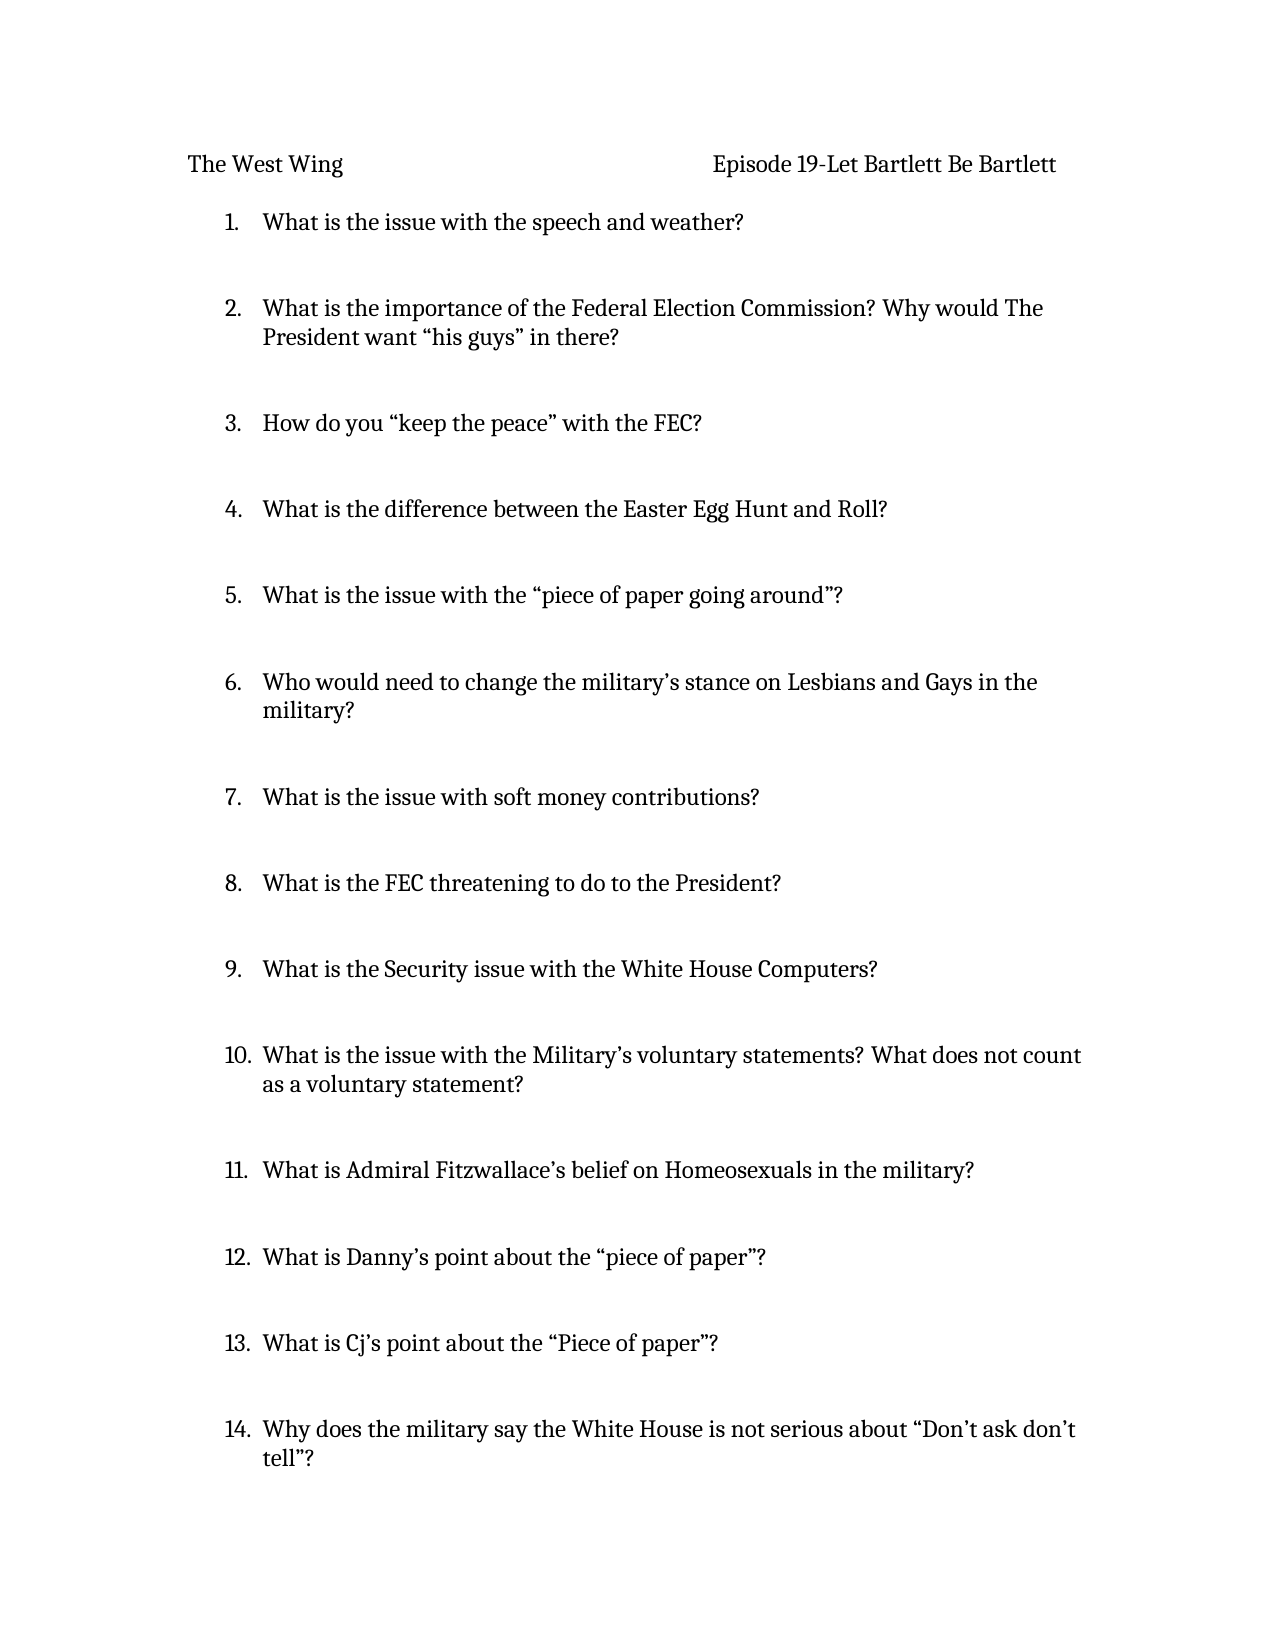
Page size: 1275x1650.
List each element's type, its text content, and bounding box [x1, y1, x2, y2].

list What is the issue with soft money contributions? [225, 782, 1087, 811]
list What is the issue with the Military’s voluntary statements? What does not count as a voluntary statement? [225, 1041, 1087, 1099]
list What is the importance of the Federal Election Commission? Why would The President want “his guys” in there? [225, 294, 1087, 351]
list What is Danny’s point about the “piece of paper”? [225, 1242, 1087, 1271]
list What is Cj’s point about the “Piece of paper”? [225, 1329, 1087, 1357]
list What is the issue with the speech and weather? [225, 207, 1087, 236]
list How do you “keep the peace” with the FEC? [225, 409, 1087, 437]
list What is the issue with the “piece of paper going around”? [225, 581, 1087, 610]
list What is the FEC threatening to do to the President? [225, 869, 1087, 897]
list What is the difference between the Easter Egg Hunt and Roll? [225, 495, 1087, 524]
list What is Admiral Fitzwallace’s belief on Homeosexuals in the military? [225, 1156, 1087, 1185]
list What is the Security issue with the White House Computers? [225, 955, 1087, 984]
list Why does the military say the White House is not serious about “Don’t ask don’t tell”? [225, 1415, 1087, 1472]
text The West Wing Episode 19-Let Bartlett Be Bartlett [187, 150, 1087, 179]
list Who would need to change the military’s stance on Lesbians and Gays in the military? [225, 667, 1087, 725]
